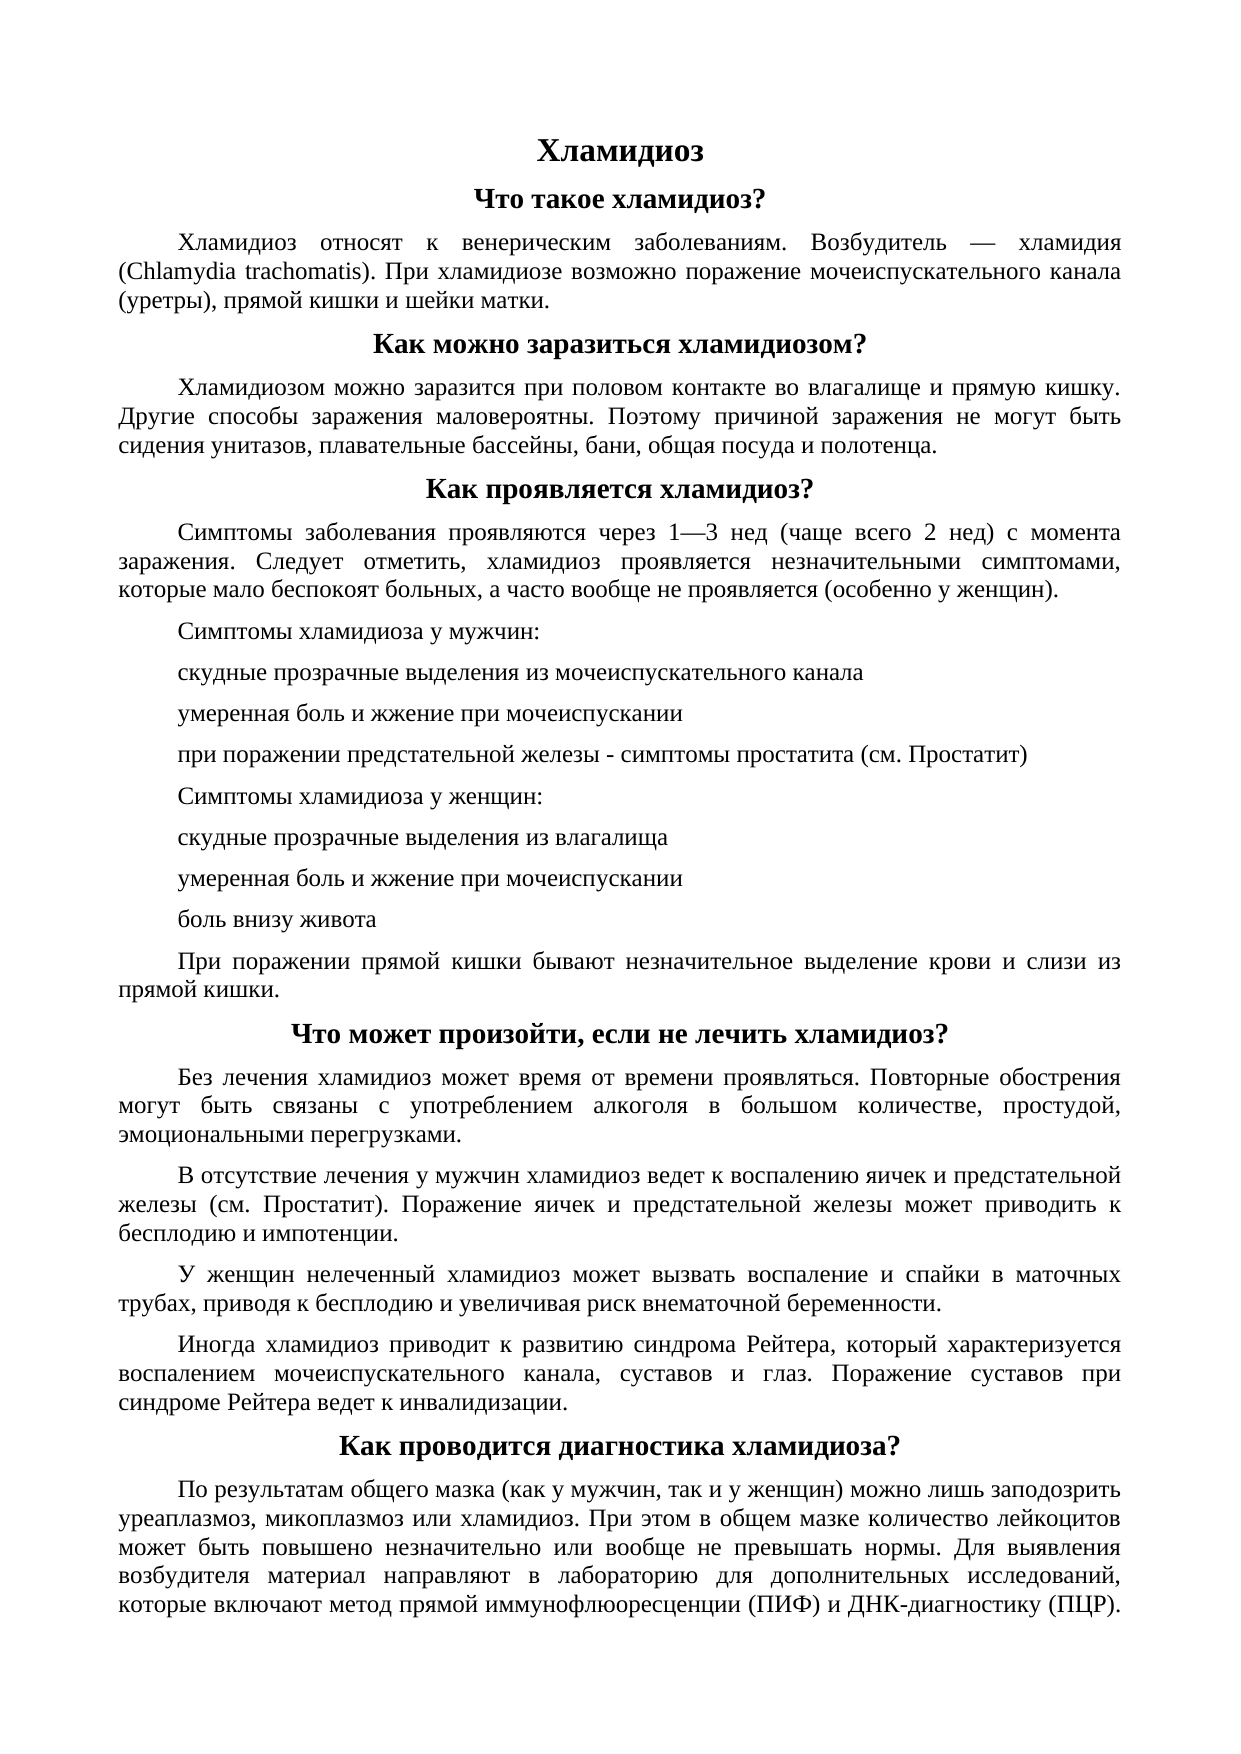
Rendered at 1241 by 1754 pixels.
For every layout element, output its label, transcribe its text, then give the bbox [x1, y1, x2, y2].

text Как проявляется хламидиоз? [118, 471, 1122, 504]
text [118, 1474, 1122, 1618]
text У женщин нелеченный хламидиоз может вызвать воспаление и спайки в маточных трубах, приводя к бесплодию и увеличивая риск внематочной беременности. [118, 1259, 1122, 1317]
text Хламидиоз относят к венерическим заболеваниям. Возбудитель — хламидия (Chlamydia trachomatis). При хламидиозе возможно поражение мочеиспускательного канала (уретры), прямой кишки и шейки матки. [118, 227, 1122, 314]
text скудные прозрачные выделения из мочеиспускательного канала [118, 657, 1122, 686]
text Симптомы заболевания проявляются через 1—3 нед (чаще всего 2 нед) с момента заражения. Следует отметить, хламидиоз проявляется незначительными симптомами, которые мало беспокоят больных, а часто вообще не проявляется (особенно у женщин). [118, 517, 1122, 603]
text Что может произойти, если не лечить хламидиоз? [118, 1016, 1122, 1049]
text Что такое хламидиоз? [118, 181, 1122, 215]
text скудные прозрачные выделения из влагалища [118, 822, 1122, 851]
text умеренная боль и жжение при мочеиспускании [118, 863, 1122, 892]
text При поражении прямой кишки бывают незначительное выделение крови и слизи из прямой кишки. [118, 946, 1122, 1003]
text Хламидиозом можно заразится при половом контакте во влагалище и прямую кишку. Другие способы заражения маловероятны. Поэтому причиной заражения не могут быть сидения унитазов, плавательные бассейны, бани, общая посуда и полотенца. [118, 372, 1122, 458]
text Как можно заразиться хламидиозом? [118, 326, 1122, 360]
text при поражении предстательной железы - симптомы простатита (см. Простатит) [118, 739, 1122, 768]
text В отсутствие лечения у мужчин хламидиоз ведет к воспалению яичек и предстательной железы (см. Простатит). Поражение яичек и предстательной железы может приводить к бесплодию и импотенции. [118, 1161, 1122, 1247]
text Хламидиоз [118, 131, 1122, 169]
text умеренная боль и жжение при мочеиспускании [118, 698, 1122, 727]
text Без лечения хламидиоз может время от времени проявляться. Повторные обострения могут быть связаны с употреблением алкоголя в большом количестве, простудой, эмоциональными перегрузками. [118, 1062, 1122, 1148]
text Иногда хламидиоз приводит к развитию синдрома Рейтера, который характеризуется воспалением мочеиспускательного канала, суставов и глаз. Поражение суставов при синдроме Рейтера ведет к инвалидизации. [118, 1329, 1122, 1416]
text Симптомы хламидиоза у женщин: [118, 781, 1122, 809]
text боль внизу живота [118, 904, 1122, 933]
text Как проводится диагностика хламидиоза? [118, 1428, 1122, 1462]
text Симптомы хламидиоза у мужчин: [118, 616, 1122, 644]
